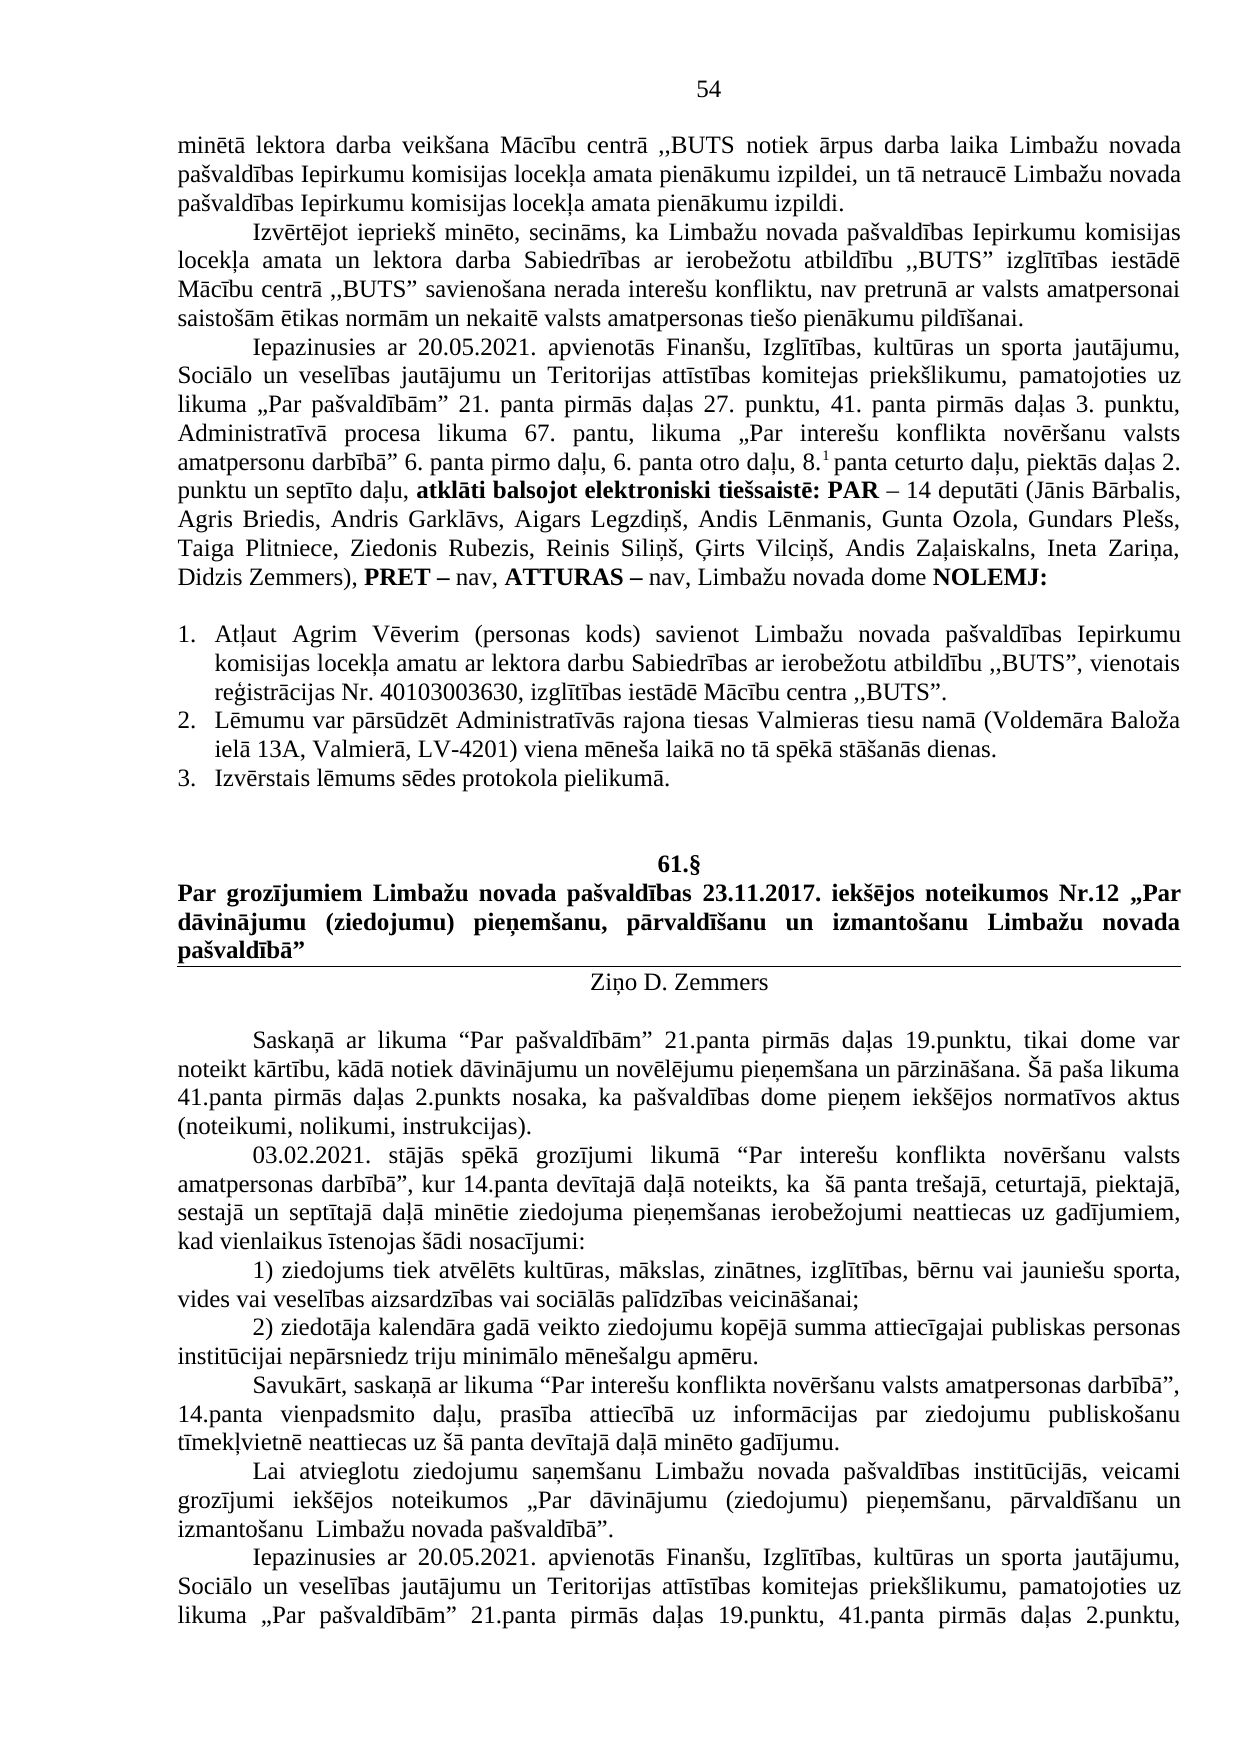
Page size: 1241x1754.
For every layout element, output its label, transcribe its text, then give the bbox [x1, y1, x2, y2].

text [177, 131, 1181, 217]
list Atļaut Agrim Vēverim (personas kods) savienot Limbažu novada pašvaldības Iepirkumu komisijas locekļa amatu ar lektora darbu Sabiedrības ar ierobežotu atbildību ,,BUTS”, vienotais reģistrācijas Nr. 40103003630, izglītības iestādē Mācību centra ,,BUTS”. [177, 619, 1181, 706]
list Izvērstais lēmums sēdes protokola pielikumā. [177, 763, 1181, 792]
text Ziņo D. Zemmers [177, 967, 1181, 996]
subtitle 61.§ [177, 849, 1181, 878]
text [177, 1542, 1181, 1629]
text Iepazinusies ar 20.05.2021. apvienotās Finanšu, Izglītības, kultūras un sporta jautājumu, Sociālo un veselības jautājumu un Teritorijas attīstības komitejas priekšlikumu, pamatojoties uz likuma „Par pašvaldībām” 21. panta pirmās daļas 27. punktu, 41. panta pirmās daļas 3. punktu, Administratīvā procesa likuma 67. pantu, likuma „Par interešu konflikta novēršanu valsts amatpersonu darbībā” 6. panta pirmo daļu, 6. panta otro daļu, 8.1 panta ceturto daļu, piektās daļas 2. punktu un septīto daļu, atklāti balsojot elektroniski tiešsaistē: PAR – 14 deputāti (Jānis Bārbalis, Agris Briedis, Andris Garklāvs, Aigars Legzdiņš, Andis Lēnmanis, Gunta Ozola, Gundars Plešs, Taiga Plitniece, Ziedonis Rubezis, Reinis Siliņš, Ģirts Vilciņš, Andis Zaļaiskalns, Ineta Zariņa, Didzis Zemmers), PRET – nav, ATTURAS – nav, Limbažu novada dome NOLEMJ: [177, 332, 1181, 591]
text Saskaņā ar likuma “Par pašvaldībām” 21.panta pirmās daļas 19.punktu, tikai dome var noteikt kārtību, kādā notiek dāvinājumu un novēlējumu pieņemšana un pārzināšana. Šā paša likuma 41.panta pirmās daļas 2.punkts nosaka, ka pašvaldības dome pieņem iekšējos normatīvos aktus (noteikumi, nolikumi, instrukcijas). [177, 1025, 1181, 1140]
text Izvērtējot iepriekš minēto, secināms, ka Limbažu novada pašvaldības Iepirkumu komisijas locekļa amata un lektora darba Sabiedrības ar ierobežotu atbildību ,,BUTS” izglītības iestādē Mācību centrā ,,BUTS” savienošana nerada interešu konfliktu, nav pretrunā ar valsts amatpersonai saistošām ētikas normām un nekaitē valsts amatpersonas tiešo pienākumu pildīšanai. [177, 217, 1181, 332]
text Par grozījumiem Limbažu novada pašvaldības 23.11.2017. iekšējos noteikumos Nr.12 „Par dāvinājumu (ziedojumu) pieņemšanu, pārvaldīšanu un izmantošanu Limbažu novada pašvaldībā” [177, 878, 1181, 966]
list Lēmumu var pārsūdzēt Administratīvās rajona tiesas Valmieras tiesu namā (Voldemāra Baloža ielā 13A, Valmierā, LV-4201) viena mēneša laikā no tā spēkā stāšanās dienas. [177, 706, 1181, 763]
text Lai atvieglotu ziedojumu saņemšanu Limbažu novada pašvaldības institūcijās, veicami grozījumi iekšējos noteikumos „Par dāvinājumu (ziedojumu) pieņemšanu, pārvaldīšanu un izmantošanu Limbažu novada pašvaldībā”. [177, 1456, 1181, 1542]
text Savukārt, saskaņā ar likuma “Par interešu konflikta novēršanu valsts amatpersonas darbībā”, 14.panta vienpadsmito daļu, prasība attiecībā uz informācijas par ziedojumu publiskošanu tīmekļvietnē neattiecas uz šā panta devītajā daļā minēto gadījumu. [177, 1370, 1181, 1456]
text 03.02.2021. stājās spēkā grozījumi likumā “Par interešu konflikta novēršanu valsts amatpersonas darbībā”, kur 14.panta devītajā daļā noteikts, ka šā panta trešajā, ceturtajā, piektajā, sestajā un septītajā daļā minētie ziedojuma pieņemšanas ierobežojumi neattiecas uz gadījumiem, kad vienlaikus īstenojas šādi nosacījumi: [177, 1140, 1181, 1255]
text 2) ziedotāja kalendāra gadā veikto ziedojumu kopējā summa attiecīgajai publiskas personas institūcijai nepārsniedz triju minimālo mēnešalgu apmēru. [177, 1312, 1181, 1370]
